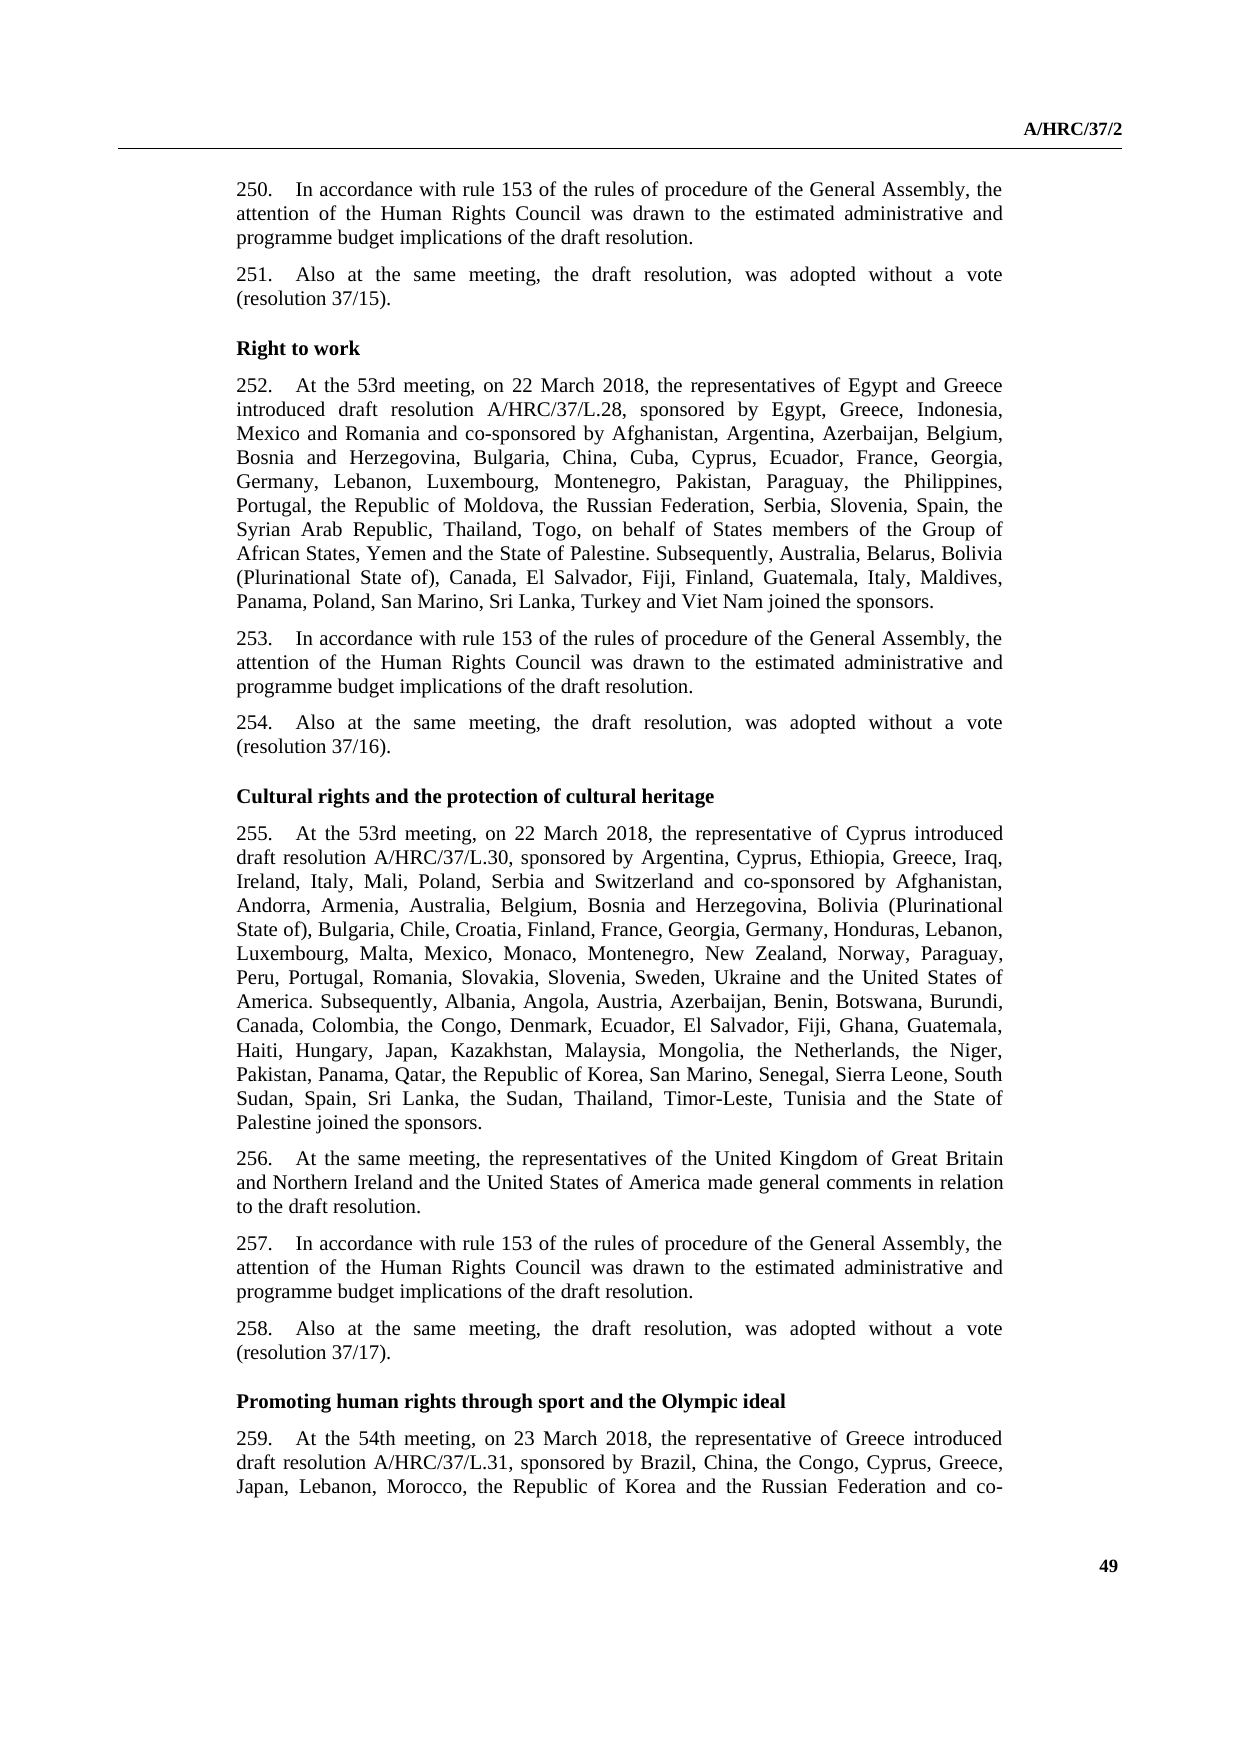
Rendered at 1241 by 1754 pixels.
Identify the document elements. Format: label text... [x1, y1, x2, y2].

text Right to work [118, 335, 1004, 360]
text 253. In accordance with rule 153 of the rules of procedure of the General Assembly, the attention of the Human Rights Council was drawn to the estimated administrative and programme budget implications of the draft resolution. [236, 626, 1004, 698]
text 256. At the same meeting, the representatives of the United Kingdom of Great Britain and Northern Ireland and the United States of America made general comments in relation to the draft resolution. [236, 1146, 1004, 1218]
text 254. Also at the same meeting, the draft resolution, was adopted without a vote (resolution 37/16). [236, 710, 1004, 758]
text 255. At the 53rd meeting, on 22 March 2018, the representative of Cyprus introduced draft resolution A/HRC/37/L.30, sponsored by Argentina, Cyprus, Ethiopia, Greece, Iraq, Ireland, Italy, Mali, Poland, Serbia and Switzerland and co-sponsored by Afghanistan, Andorra, Armenia, Australia, Belgium, Bosnia and Herzegovina, Bolivia (Plurinational State of), Bulgaria, Chile, Croatia, Finland, France, Georgia, Germany, Honduras, Lebanon, Luxembourg, Malta, Mexico, Monaco, Montenegro, New Zealand, Norway, Paraguay, Peru, Portugal, Romania, Slovakia, Slovenia, Sweden, Ukraine and the United States of America. Subsequently, Albania, Angola, Austria, Azerbaijan, Benin, Botswana, Burundi, Canada, Colombia, the Congo, Denmark, Ecuador, El Salvador, Fiji, Ghana, Guatemala, Haiti, Hungary, Japan, Kazakhstan, Malaysia, Mongolia, the Netherlands, the Niger, Pakistan, Panama, Qatar, the Republic of Korea, San Marino, Senegal, Sierra Leone, South Sudan, Spain, Sri Lanka, the Sudan, Thailand, Timor-Leste, Tunisia and the State of Palestine joined the sponsors. [236, 821, 1004, 1134]
text 252. At the 53rd meeting, on 22 March 2018, the representatives of Egypt and Greece introduced draft resolution A/HRC/37/L.28, sponsored by Egypt, Greece, Indonesia, Mexico and Romania and co-sponsored by Afghanistan, Argentina, Azerbaijan, Belgium, Bosnia and Herzegovina, Bulgaria, China, Cuba, Cyprus, Ecuador, France, Georgia, Germany, Lebanon, Luxembourg, Montenegro, Pakistan, Paraguay, the Philippines, Portugal, the Republic of Moldova, the Russian Federation, Serbia, Slovenia, Spain, the Syrian Arab Republic, Thailand, Togo, on behalf of States members of the Group of African States, Yemen and the State of Palestine. Subsequently, Australia, Belarus, Bolivia (Plurinational State of), Canada, El Salvador, Fiji, Finland, Guatemala, Italy, Maldives, Panama, Poland, San Marino, Sri Lanka, Turkey and Viet Nam joined the sponsors. [236, 372, 1004, 613]
text Promoting human rights through sport and the Olympic ideal [118, 1389, 1004, 1414]
text Cultural rights and the protection of cultural heritage [118, 783, 1004, 808]
text 257. In accordance with rule 153 of the rules of procedure of the General Assembly, the attention of the Human Rights Council was drawn to the estimated administrative and programme budget implications of the draft resolution. [236, 1231, 1004, 1303]
text 258. Also at the same meeting, the draft resolution, was adopted without a vote (resolution 37/17). [236, 1316, 1004, 1364]
text 250. In accordance with rule 153 of the rules of procedure of the General Assembly, the attention of the Human Rights Council was drawn to the estimated administrative and programme budget implications of the draft resolution. [236, 177, 1004, 249]
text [236, 1426, 1004, 1498]
text 251. Also at the same meeting, the draft resolution, was adopted without a vote (resolution 37/15). [236, 262, 1004, 310]
